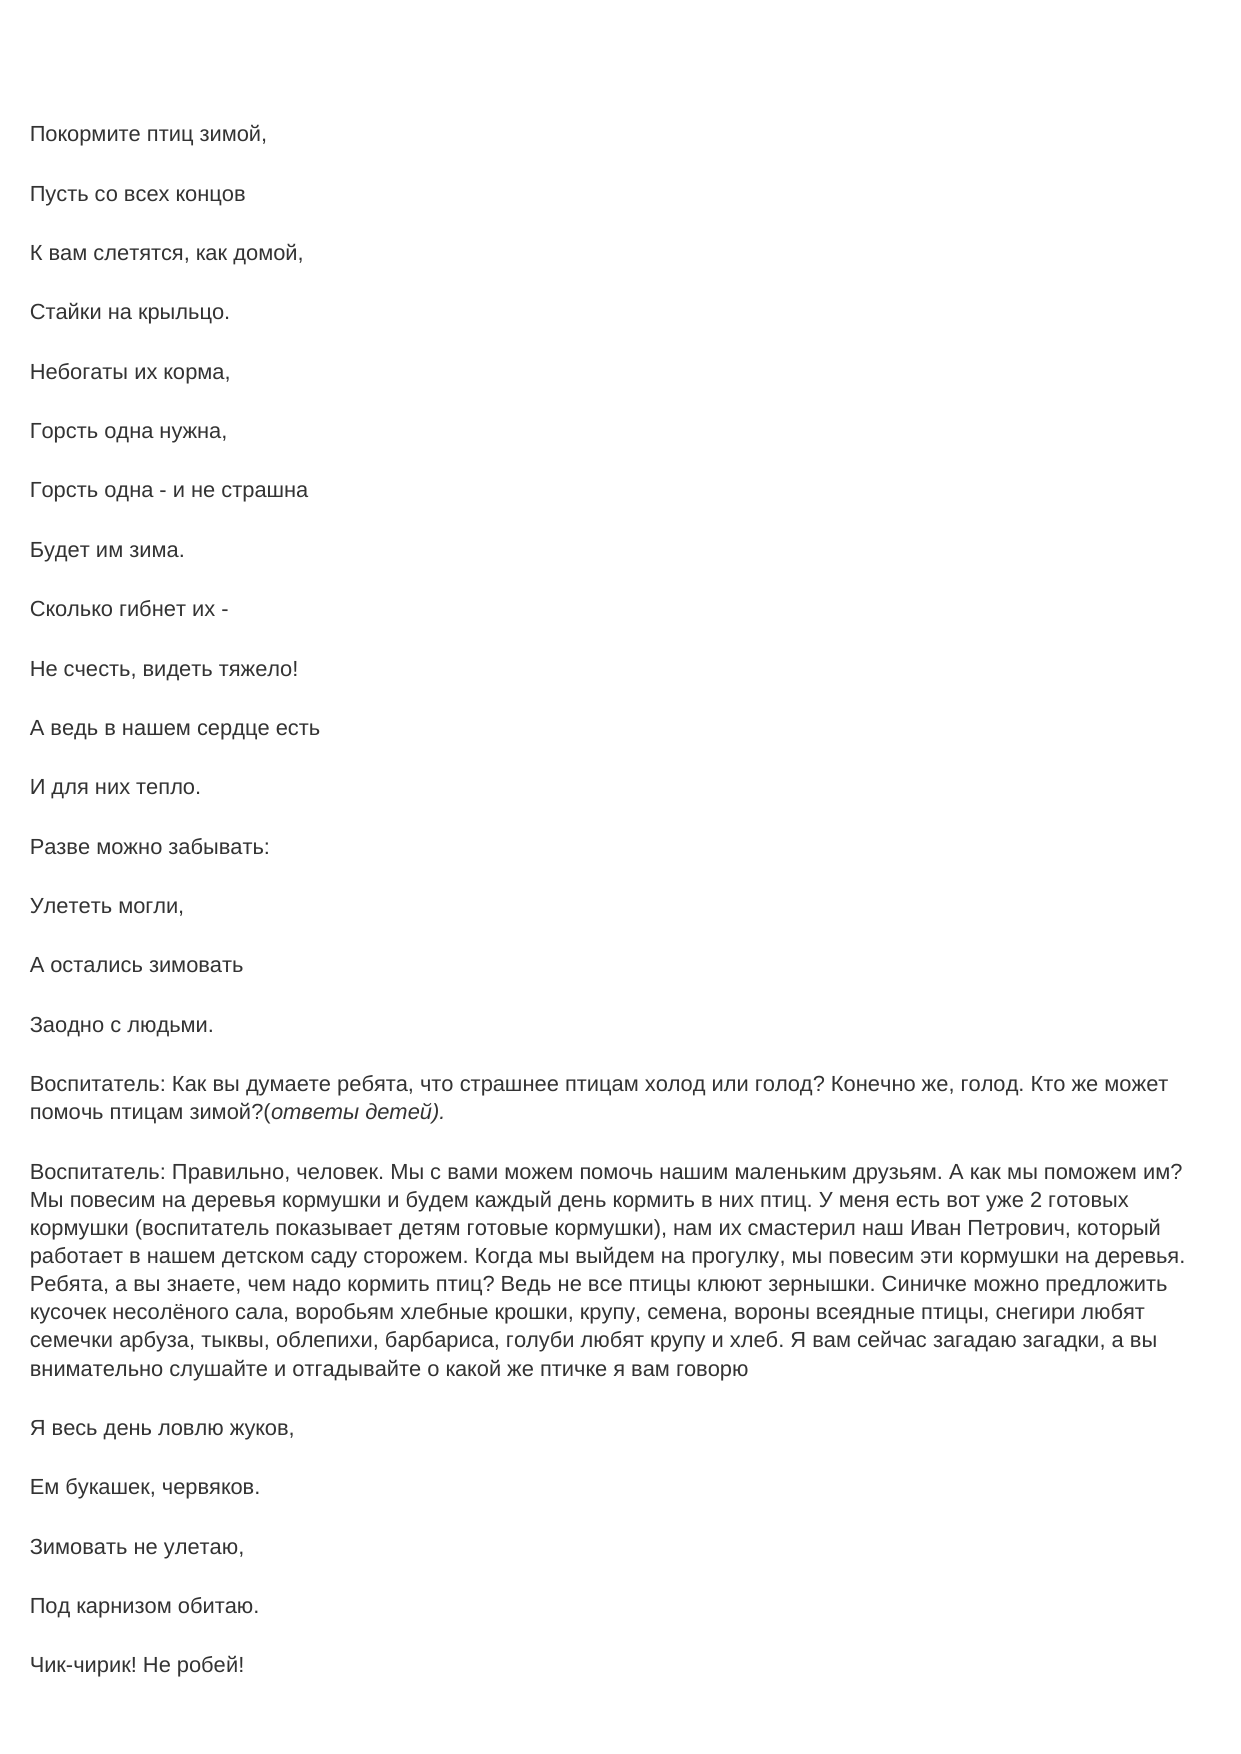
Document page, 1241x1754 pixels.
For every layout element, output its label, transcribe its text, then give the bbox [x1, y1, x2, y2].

text Горсть одна нужна, [29, 415, 1211, 443]
text Чик-чирик! Не робей! [29, 1649, 1211, 1677]
text А ведь в нашем сердце есть [29, 712, 1211, 740]
text Воспитатель: Как вы думаете ребята, что страшнее птицам холод или голод? Конечно же, голод. Кто же может помочь птицам зимой?(ответы детей). [29, 1068, 1211, 1124]
text Под карнизом обитаю. [29, 1590, 1211, 1618]
text Разве можно забывать: [29, 831, 1211, 859]
text Воспитатель: Правильно, человек. Мы с вами можем помочь нашим маленьким друзьям. А как мы поможем им? Мы повесим на деревья кормушки и будем каждый день кормить в них птиц. У меня есть вот уже 2 готовых кормушки (воспитатель показывает детям готовые кормушки), нам их смастерил наш Иван Петрович, который работает в нашем детском саду сторожем. Когда мы выйдем на прогулку, мы повесим эти кормушки на деревья. Ребята, а вы знаете, чем надо кормить птиц? Ведь не все птицы клюют зернышки. Синичке можно предложить кусочек несолёного сала, воробьям хлебные крошки, крупу, семена, вороны всеядные птицы, снегири любят семечки арбуза, тыквы, облепихи, барбариса, голуби любят крупу и хлеб. Я вам сейчас загадаю загадки, а вы внимательно слушайте и отгадывайте о какой же птичке я вам говорю [29, 1156, 1211, 1381]
text Пусть со всех концов [29, 177, 1211, 206]
text А остались зимовать [29, 949, 1211, 977]
text Зимовать не улетаю, [29, 1531, 1211, 1559]
text Покормите птиц зимой, [29, 118, 1211, 146]
text К вам слетятся, как домой, [29, 237, 1211, 265]
text Заодно с людьми. [29, 1009, 1211, 1037]
text Будет им зима. [29, 534, 1211, 562]
text И для них тепло. [29, 771, 1211, 799]
text Ем букашек, червяков. [29, 1471, 1211, 1499]
text Горсть одна - и не страшна [29, 474, 1211, 502]
text Небогаты их корма, [29, 356, 1211, 384]
text Улететь могли, [29, 890, 1211, 918]
text Я весь день ловлю жуков, [29, 1412, 1211, 1440]
text Не счесть, видеть тяжело! [29, 652, 1211, 681]
text Стайки на крыльцо. [29, 296, 1211, 324]
text Сколько гибнет их - [29, 593, 1211, 621]
